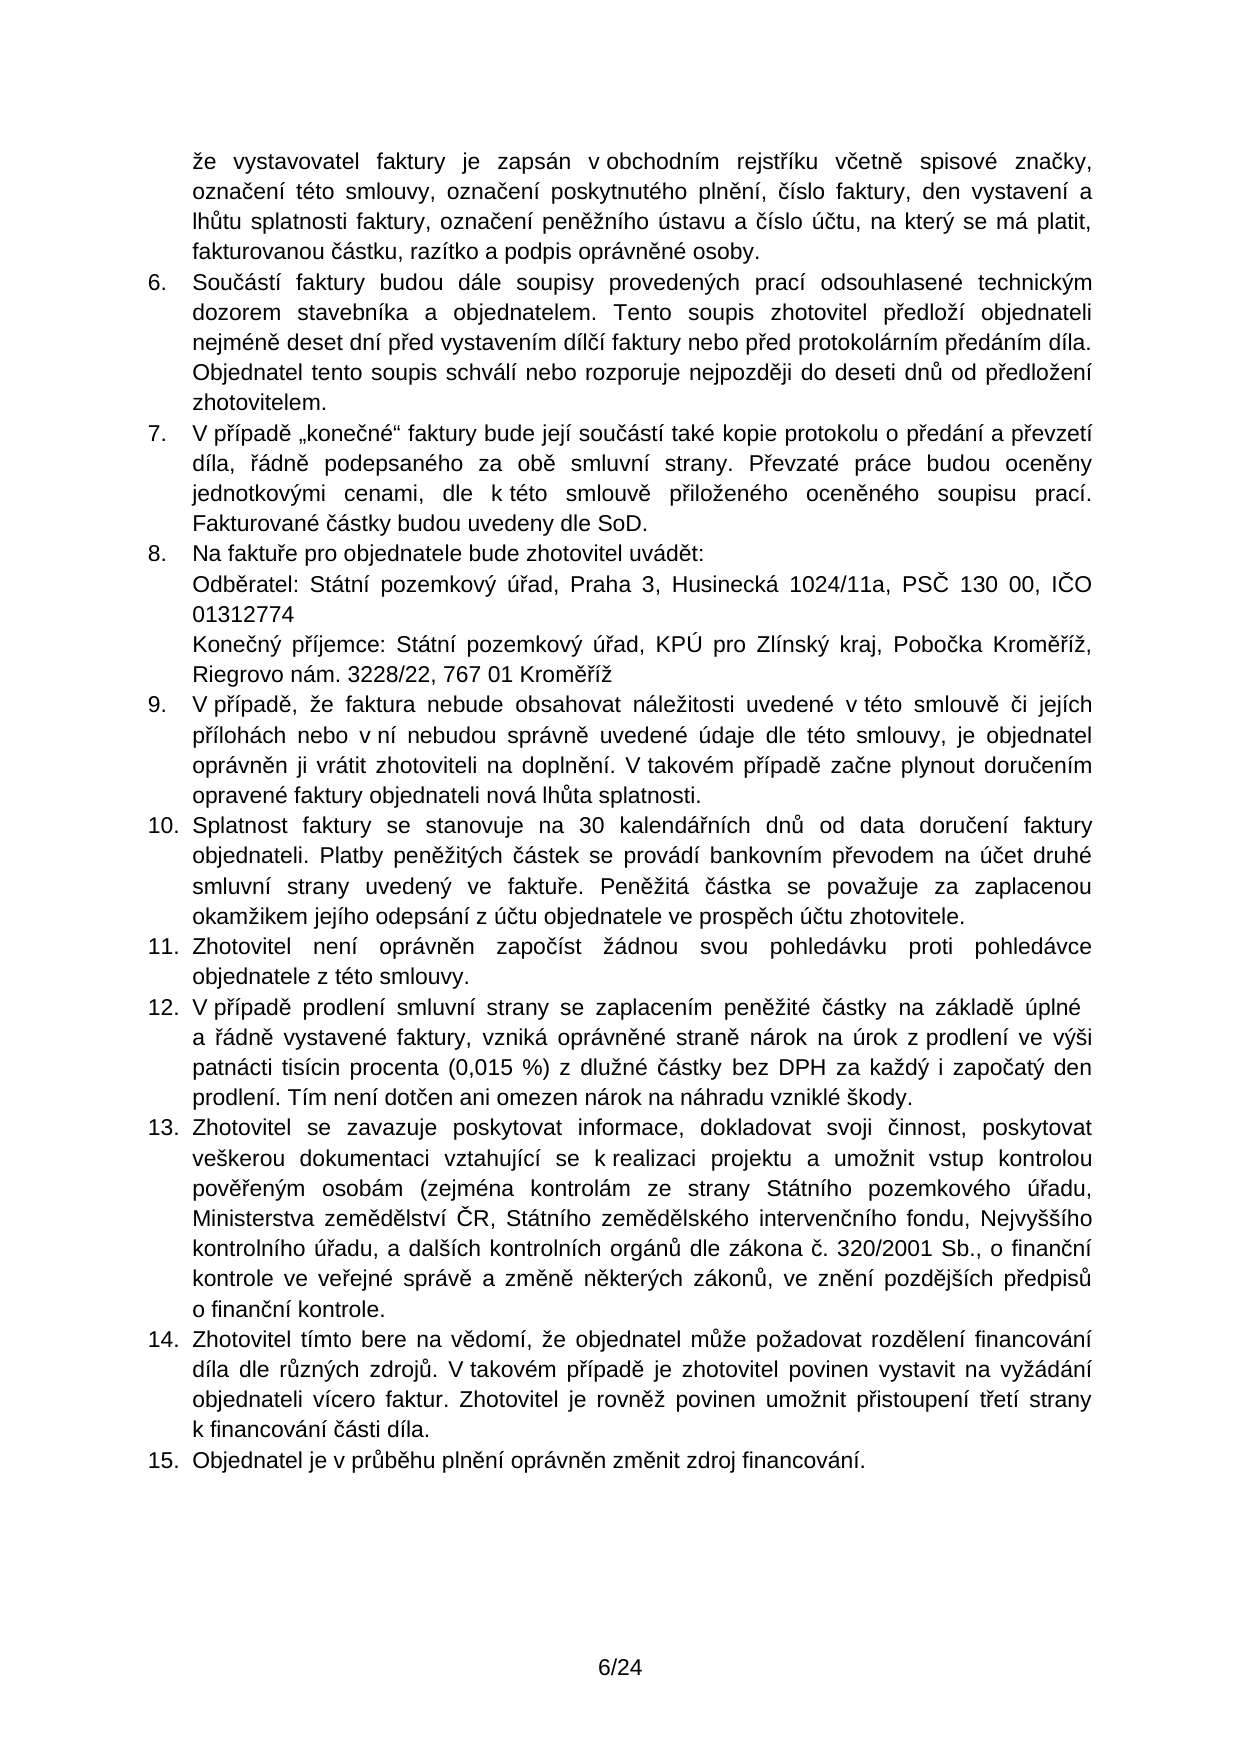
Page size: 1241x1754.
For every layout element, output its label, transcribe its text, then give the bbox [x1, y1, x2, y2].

list V případě prodlení smluvní strany se zaplacením peněžité částky na základě úplné a řádně vystavené faktury, vzniká oprávněné straně nárok na úrok z prodlení ve výši patnácti tisícin procenta (0,015 %) z dlužné částky bez DPH za každý i započatý den prodlení. Tím není dotčen ani omezen nárok na náhradu vzniklé škody. [148, 993, 1093, 1110]
list Splatnost faktury se stanovuje na 30 kalendářních dnů od data doručení faktury objednateli. Platby peněžitých částek se provádí bankovním převodem na účet druhé smluvní strany uvedený ve faktuře. Peněžitá částka se považuje za zaplacenou okamžikem jejího odepsání z účtu objednatele ve prospěch účtu zhotovitele. [148, 812, 1093, 929]
list Součástí faktury budou dále soupisy provedených prací odsouhlasené technickým dozorem stavebníka a objednatelem. Tento soupis zhotovitel předloží objednateli nejméně deset dní před vystavením dílčí faktury nebo před protokolárním předáním díla. Objednatel tento soupis schválí nebo rozporuje nejpozději do deseti dnů od předložení zhotovitelem. [148, 268, 1093, 416]
list Zhotovitel tímto bere na vědomí, že objednatel může požadovat rozdělení financování díla dle různých zdrojů. V takovém případě je zhotovitel povinen vystavit na vyžádání objednateli vícero faktur. Zhotovitel je rovněž povinen umožnit přistoupení třetí strany k financování části díla. [148, 1326, 1093, 1443]
list V případě, že faktura nebude obsahovat náležitosti uvedené v této smlouvě či jejích přílohách nebo v ní nebudou správně uvedené údaje dle této smlouvy, je objednatel oprávněn ji vrátit zhotoviteli na doplnění. V takovém případě začne plynout doručením opravené faktury objednateli nová lhůta splatnosti. [148, 691, 1093, 808]
list Na faktuře pro objednatele bude zhotovitel uvádět: [148, 540, 1093, 567]
list V případě „konečné“ faktury bude její součástí také kopie protokolu o předání a převzetí díla, řádně podepsaného za obě smluvní strany. Převzaté práce budou oceněny jednotkovými cenami, dle k této smlouvě přiloženého oceněného soupisu prací. Fakturované částky budou uvedeny dle SoD. [148, 419, 1093, 536]
list Objednatel je v průběhu plnění oprávněn změnit zdroj financování. [148, 1447, 1093, 1473]
list Odběratel: Státní pozemkový úřad, Praha 3, Husinecká 1024/11a, PSČ 130 00, IČO 01312774 [192, 571, 1093, 627]
list Zhotovitel není oprávněn započíst žádnou svou pohledávku proti pohledávce objednatele z této smlouvy. [148, 933, 1093, 989]
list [148, 148, 1093, 264]
list Zhotovitel se zavazuje poskytovat informace, dokladovat svoji činnost, poskytovat veškerou dokumentaci vztahující se k realizaci projektu a umožnit vstup kontrolou pověřeným osobám (zejména kontrolám ze strany Státního pozemkového úřadu, Ministerstva zemědělství ČR, Státního zemědělského intervenčního fondu, Nejvyššího kontrolního úřadu, a dalších kontrolních orgánů dle zákona č. 320/2001 Sb., o finanční kontrole ve veřejné správě a změně některých zákonů, ve znění pozdějších předpisů o finanční kontrole. [148, 1114, 1093, 1322]
list Konečný příjemce: Státní pozemkový úřad, KPÚ pro Zlínský kraj, Pobočka Kroměříž, Riegrovo nám. 3228/22, 767 01 Kroměříž [192, 631, 1093, 687]
